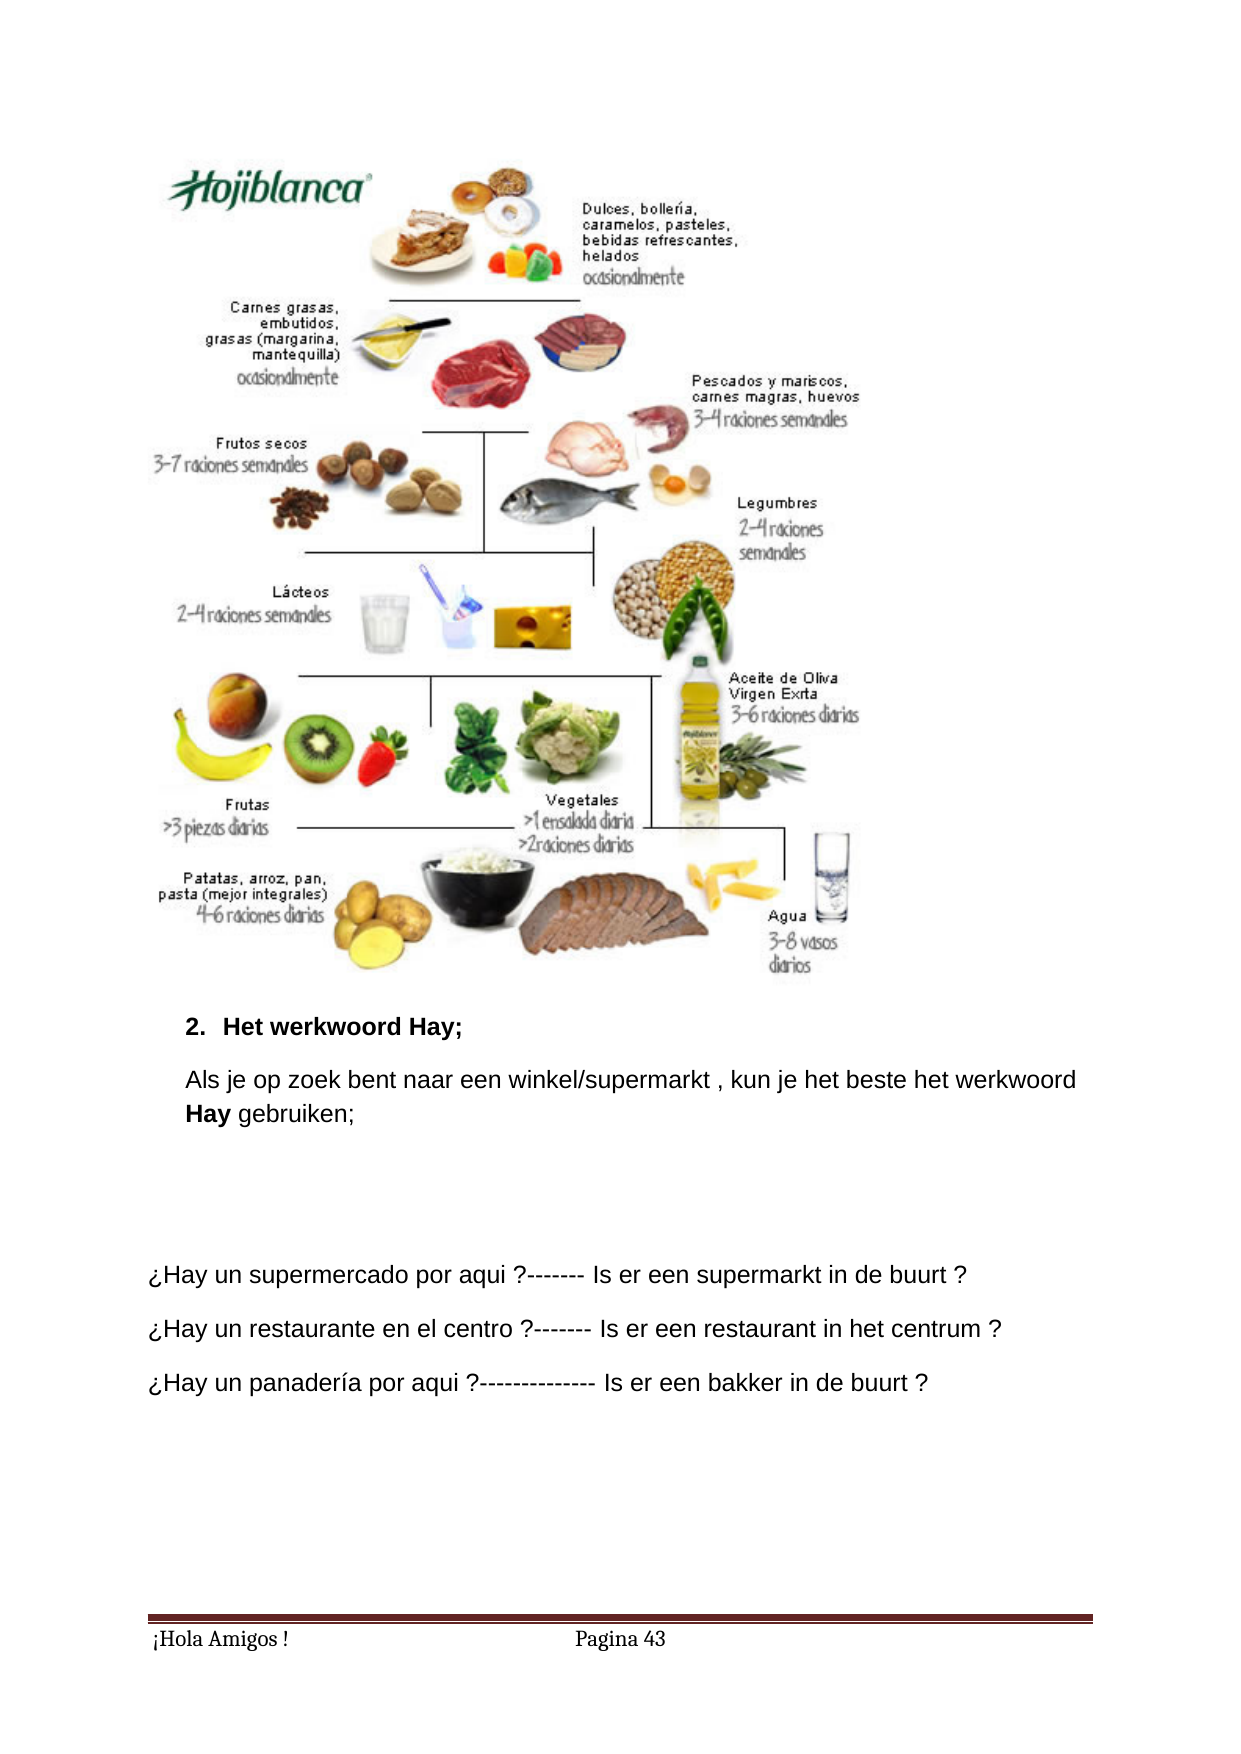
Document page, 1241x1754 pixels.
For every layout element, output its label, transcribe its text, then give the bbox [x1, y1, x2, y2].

list Het werkwoord Hay; [185, 1012, 1093, 1040]
text ¿Hay un restaurante en el centro ?------- Is er een restaurant in het centrum ? [148, 1314, 1093, 1343]
text Als je op zoek bent naar een winkel/supermarkt , kun je het beste het werkwoord Hay gebruiken; [185, 1066, 1093, 1127]
picture [147, 147, 867, 987]
text ¿Hay un supermercado por aqui ?------- Is er een supermarkt in de buurt ? [148, 1260, 1093, 1289]
text ¿Hay un panadería por aqui ?-------------- Is er een bakker in de buurt ? [148, 1368, 1093, 1397]
